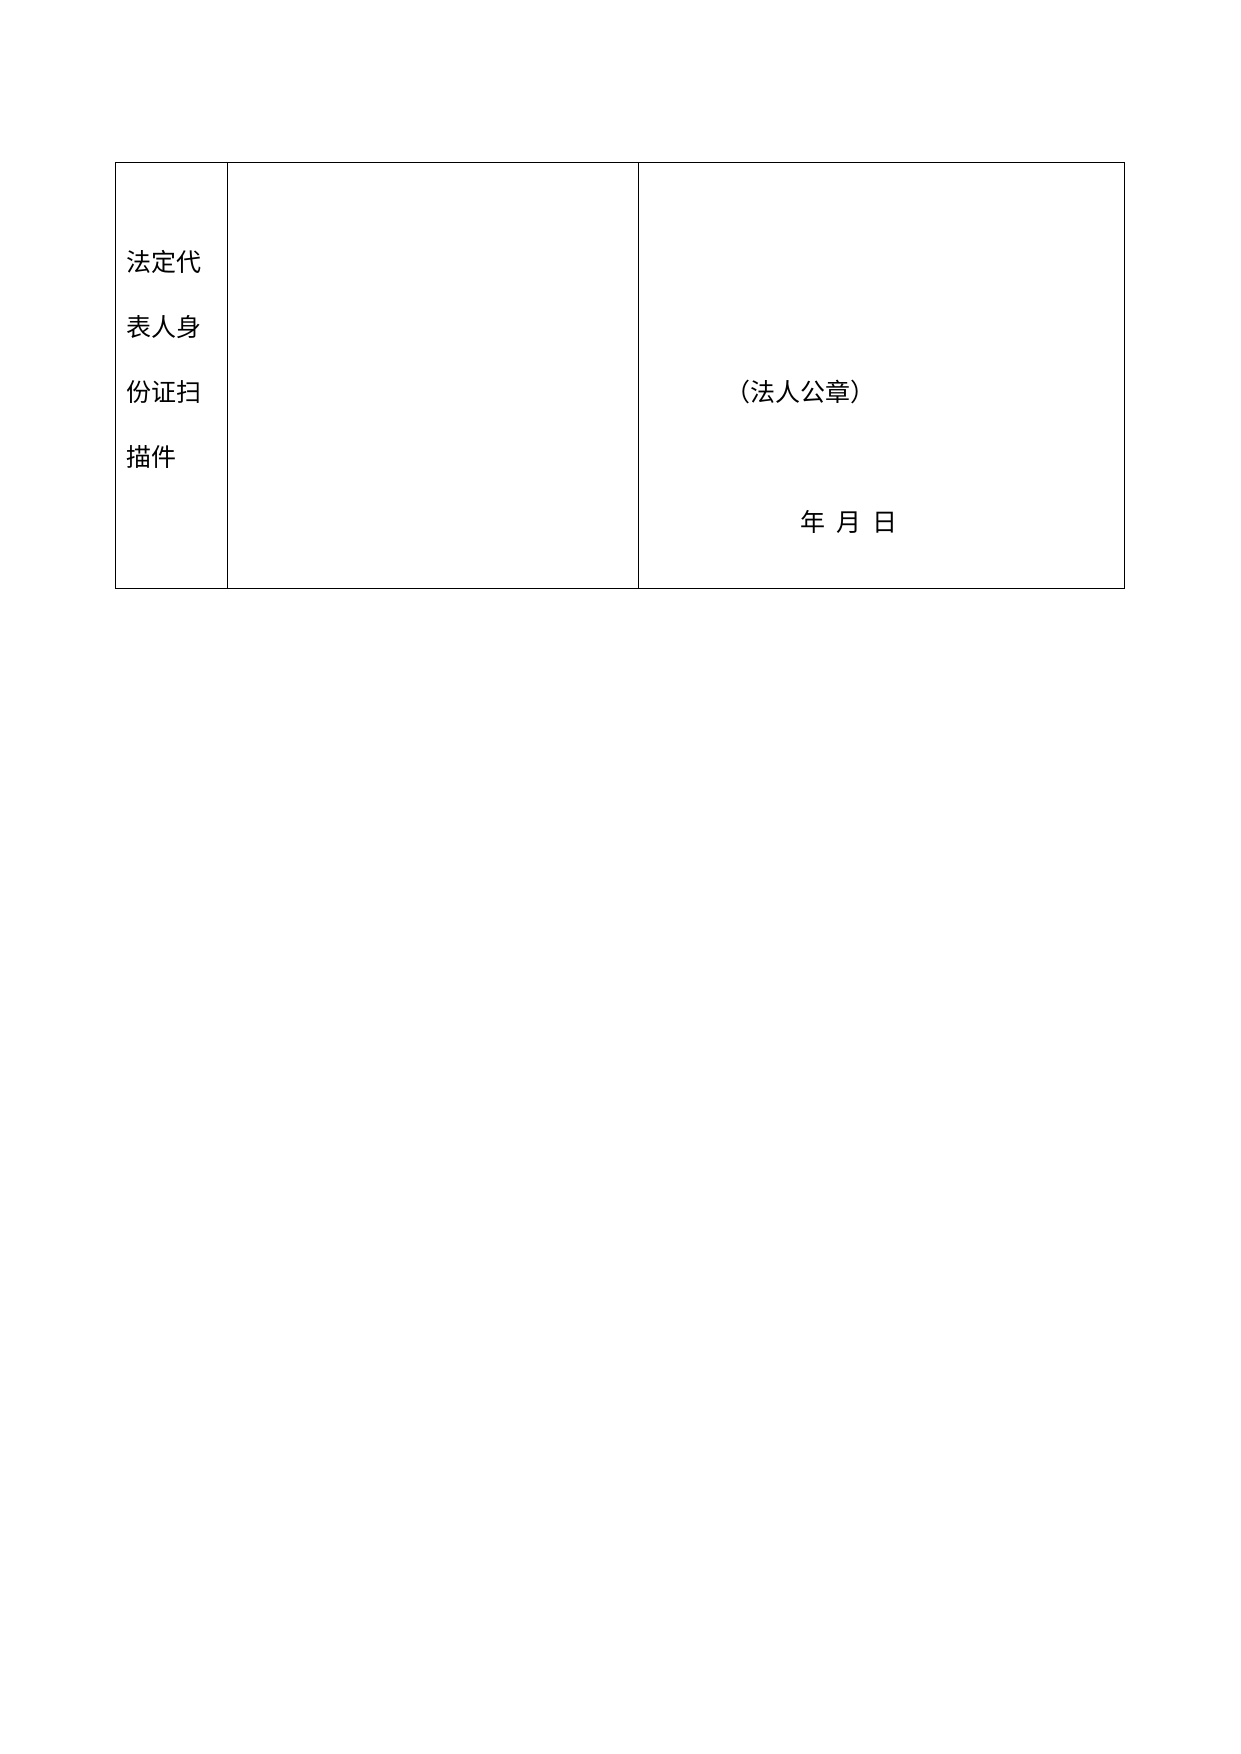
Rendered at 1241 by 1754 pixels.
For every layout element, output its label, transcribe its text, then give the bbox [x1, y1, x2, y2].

table_cell 法定代表人身份证扫描件 [116, 163, 227, 588]
table_cell [228, 163, 638, 588]
table_cell （法人公章） 年 月 日 [639, 163, 1124, 588]
